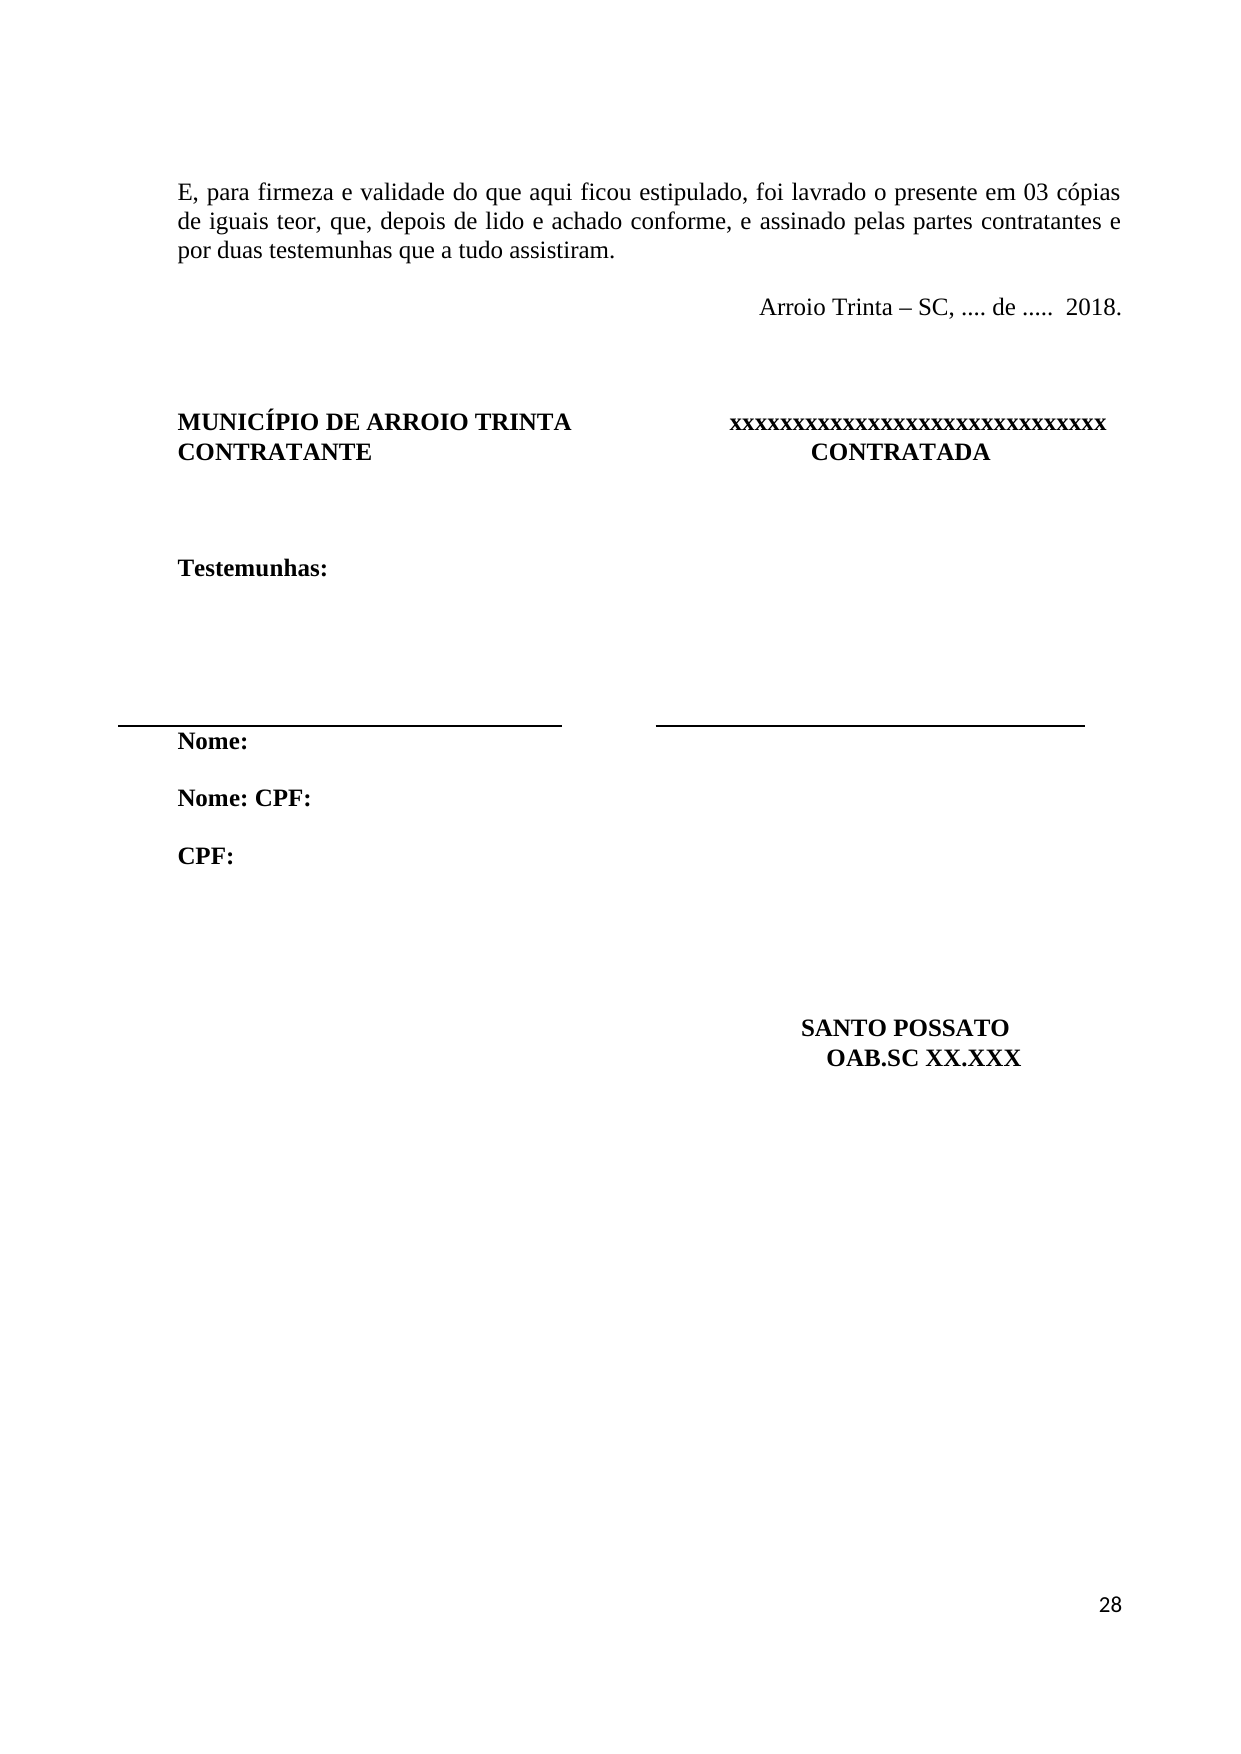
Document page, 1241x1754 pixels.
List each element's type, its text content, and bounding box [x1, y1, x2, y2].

text E, para firmeza e validade do que aqui ficou estipulado, foi lavrado o presente em 03 cópias de iguais teor, que, depois de lido e achado conforme, e assinado pelas partes contratantes e por duas testemunhas que a tudo assistiram. [177, 177, 1122, 263]
text OAB.SC XX.XXX [177, 1042, 1021, 1072]
text Nome: Nome: CPF: CPF: [177, 726, 783, 869]
text SANTO POSSATO [177, 1013, 1010, 1042]
text Testemunhas: [177, 552, 1124, 582]
text Arroio Trinta – SC, .... de ..... 2018. [177, 292, 1122, 321]
text CONTRATANTE CONTRATADA [177, 436, 1124, 466]
text MUNICÍPIO DE ARROIO TRINTA xxxxxxxxxxxxxxxxxxxxxxxxxxxxxx [177, 407, 1124, 436]
